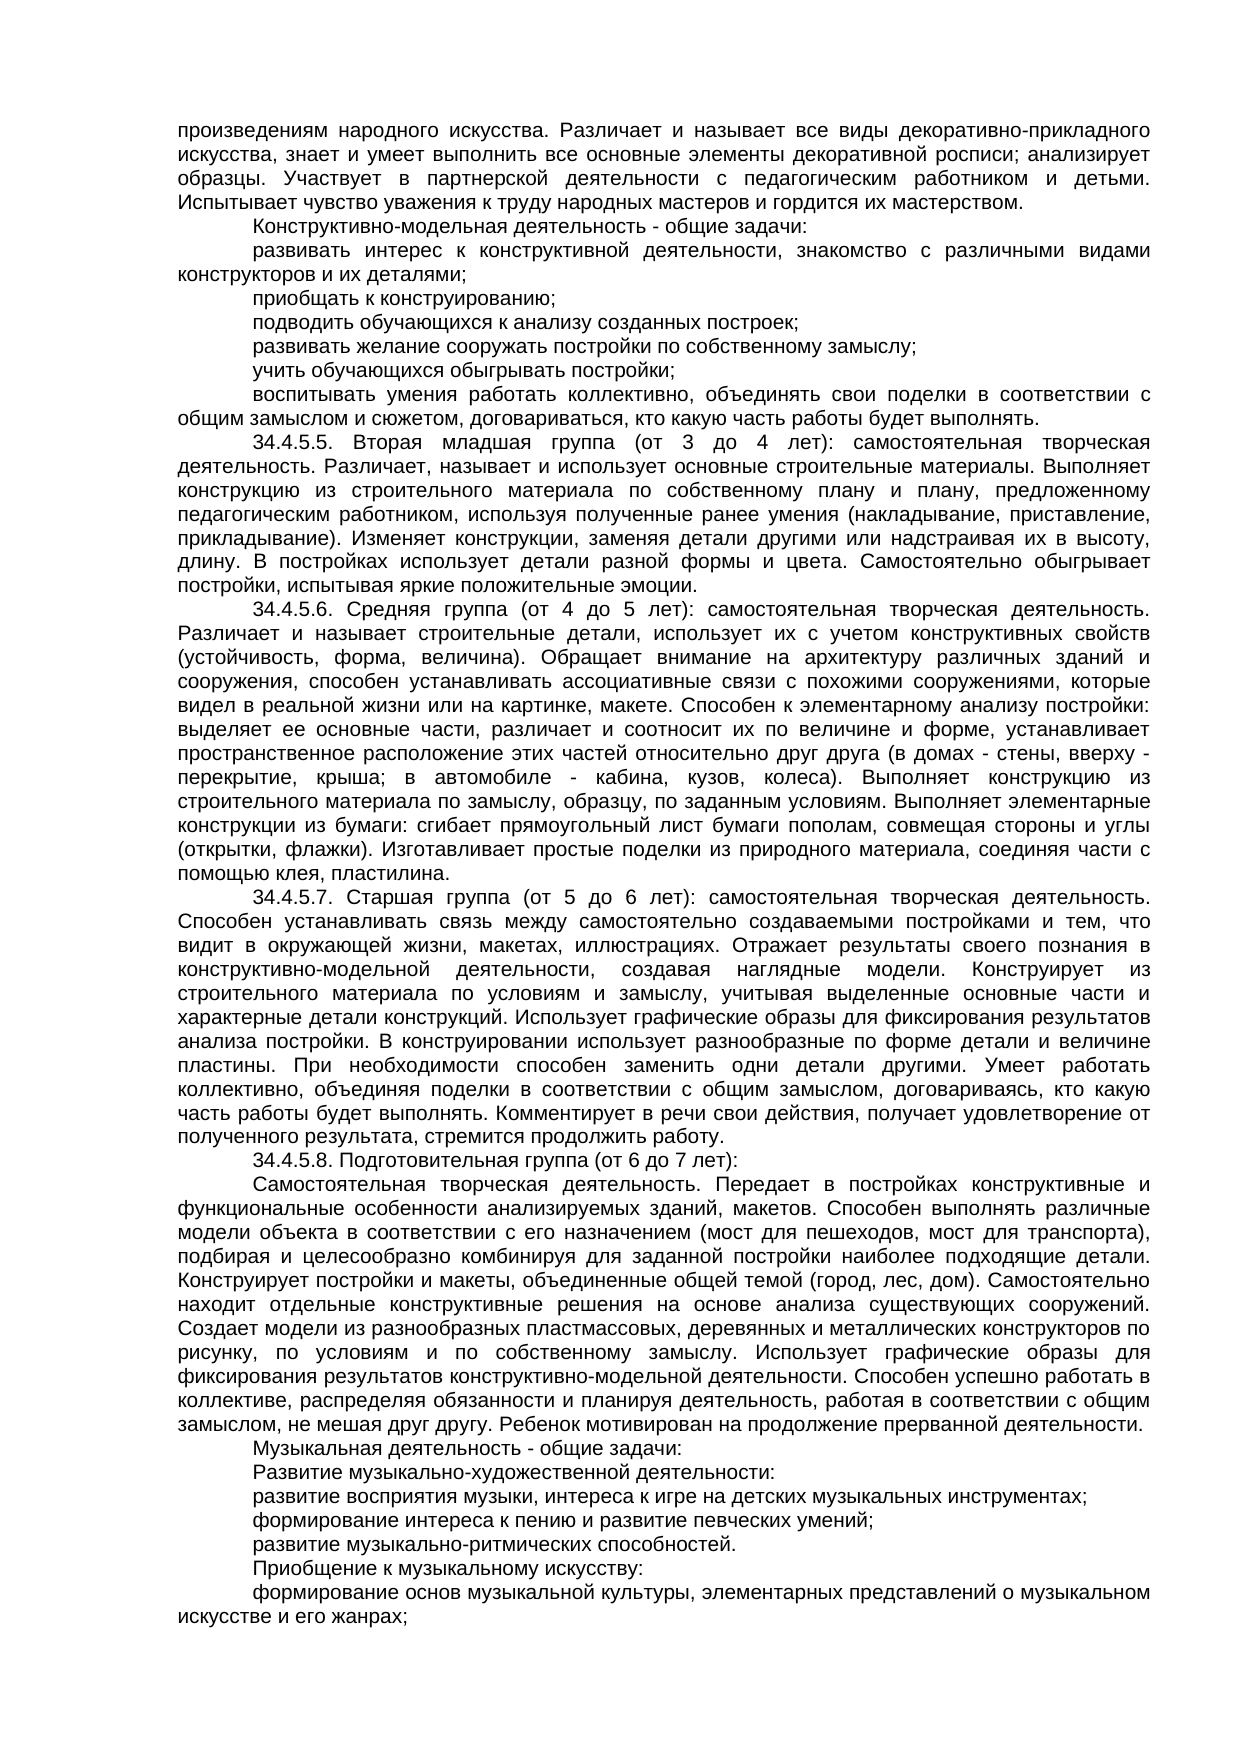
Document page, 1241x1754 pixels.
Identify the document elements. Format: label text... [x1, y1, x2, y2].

text развитие восприятия музыки, интереса к игре на детских музыкальных инструментах; [177, 1484, 1152, 1508]
text 34.4.5.7. Старшая группа (от 5 до 6 лет): самостоятельная творческая деятельность. Способен устанавливать связь между самостоятельно создаваемыми постройками и тем, что видит в окружающей жизни, макетах, иллюстрациях. Отражает результаты своего познания в конструктивно-модельной деятельности, создавая наглядные модели. Конструирует из строительного материала по условиям и замыслу, учитывая выделенные основные части и характерные детали конструкций. Использует графические образы для фиксирования результатов анализа постройки. В конструировании использует разнообразные по форме детали и величине пластины. При необходимости способен заменить одни детали другими. Умеет работать коллективно, объединяя поделки в соответствии с общим замыслом, договариваясь, кто какую часть работы будет выполнять. Комментирует в речи свои действия, получает удовлетворение от полученного результата, стремится продолжить работу. [177, 885, 1152, 1148]
text Самостоятельная творческая деятельность. Передает в постройках конструктивные и функциональные особенности анализируемых зданий, макетов. Способен выполнять различные модели объекта в соответствии с его назначением (мост для пешеходов, мост для транспорта), подбирая и целесообразно комбинируя для заданной постройки наиболее подходящие детали. Конструирует постройки и макеты, объединенные общей темой (город, лес, дом). Самостоятельно находит отдельные конструктивные решения на основе анализа существующих сооружений. Создает модели из разнообразных пластмассовых, деревянных и металлических конструкторов по рисунку, по условиям и по собственному замыслу. Использует графические образы для фиксирования результатов конструктивно-модельной деятельности. Способен успешно работать в коллективе, распределяя обязанности и планируя деятельность, работая в соответствии с общим замыслом, не мешая друг другу. Ребенок мотивирован на продолжение прерванной деятельности. [177, 1172, 1152, 1436]
text учить обучающихся обыгрывать постройки; [177, 358, 1152, 382]
text развивать интерес к конструктивной деятельности, знакомство с различными видами конструкторов и их деталями; [177, 238, 1152, 286]
text 34.4.5.6. Средняя группа (от 4 до 5 лет): самостоятельная творческая деятельность. Различает и называет строительные детали, использует их с учетом конструктивных свойств (устойчивость, форма, величина). Обращает внимание на архитектуру различных зданий и сооружения, способен устанавливать ассоциативные связи с похожими сооружениями, которые видел в реальной жизни или на картинке, макете. Способен к элементарному анализу постройки: выделяет ее основные части, различает и соотносит их по величине и форме, устанавливает пространственное расположение этих частей относительно друг друга (в домах - стены, вверху - перекрытие, крыша; в автомобиле - кабина, кузов, колеса). Выполняет конструкцию из строительного материала по замыслу, образцу, по заданным условиям. Выполняет элементарные конструкции из бумаги: сгибает прямоугольный лист бумаги пополам, совмещая стороны и углы (открытки, флажки). Изготавливает простые поделки из природного материала, соединяя части с помощью клея, пластилина. [177, 597, 1152, 885]
text развитие музыкально-ритмических способностей. [177, 1532, 1152, 1556]
text развивать желание сооружать постройки по собственному замыслу; [177, 334, 1152, 358]
text 34.4.5.5. Вторая младшая группа (от 3 до 4 лет): самостоятельная творческая деятельность. Различает, называет и использует основные строительные материалы. Выполняет конструкцию из строительного материала по собственному плану и плану, предложенному педагогическим работником, используя полученные ранее умения (накладывание, приставление, прикладывание). Изменяет конструкции, заменяя детали другими или надстраивая их в высоту, длину. В постройках использует детали разной формы и цвета. Самостоятельно обыгрывает постройки, испытывая яркие положительные эмоции. [177, 429, 1152, 597]
text Конструктивно-модельная деятельность - общие задачи: [177, 214, 1152, 238]
text воспитывать умения работать коллективно, объединять свои поделки в соответствии с общим замыслом и сюжетом, договариваться, кто какую часть работы будет выполнять. [177, 382, 1152, 429]
text приобщать к конструированию; [177, 286, 1152, 310]
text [177, 118, 1152, 214]
text 34.4.5.8. Подготовительная группа (от 6 до 7 лет): [177, 1148, 1152, 1172]
text подводить обучающихся к анализу созданных построек; [177, 310, 1152, 334]
text Развитие музыкально-художественной деятельности: [177, 1460, 1152, 1484]
text Музыкальная деятельность - общие задачи: [177, 1436, 1152, 1460]
text формирование интереса к пению и развитие певческих умений; [177, 1508, 1152, 1532]
text Приобщение к музыкальному искусству: [177, 1556, 1152, 1579]
text формирование основ музыкальной культуры, элементарных представлений о музыкальном искусстве и его жанрах; [177, 1579, 1152, 1627]
